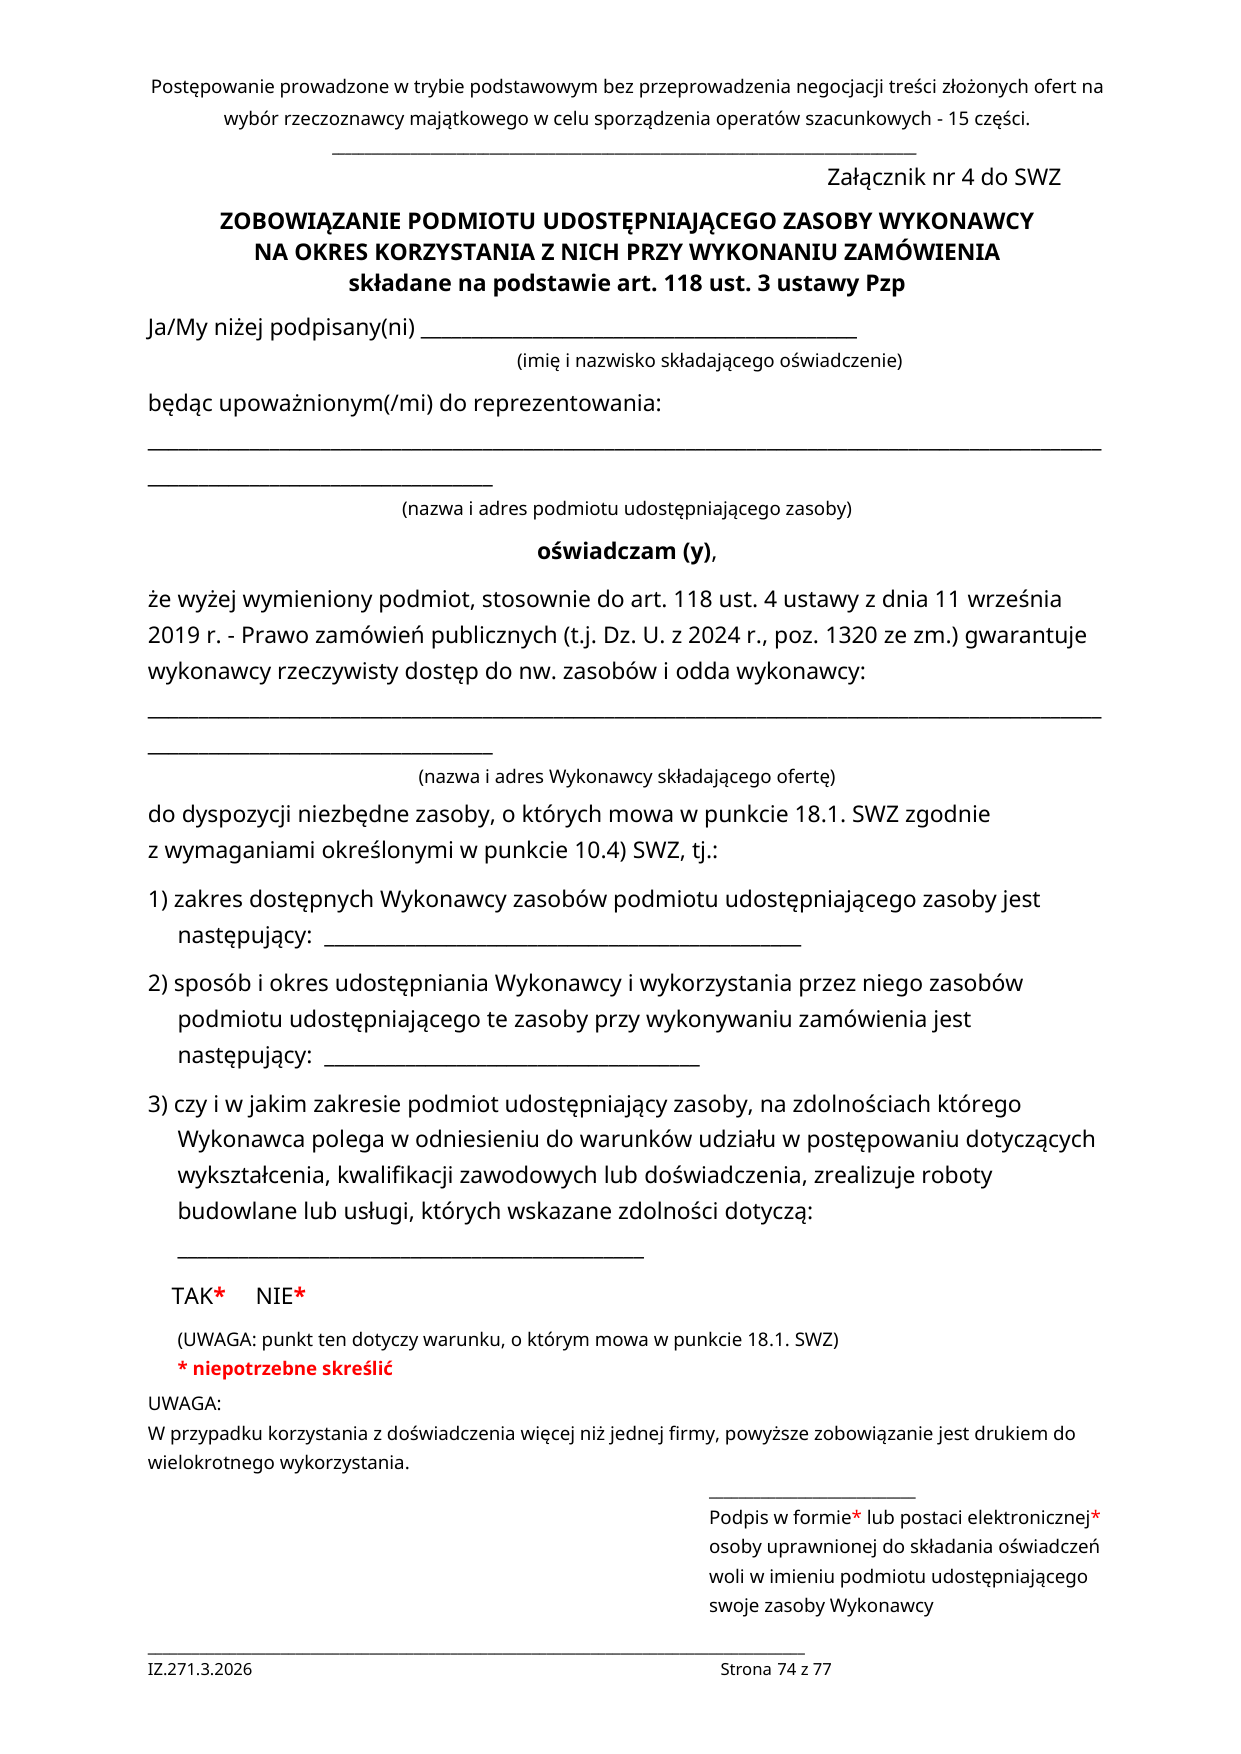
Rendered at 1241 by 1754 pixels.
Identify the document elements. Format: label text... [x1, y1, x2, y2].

text 3) czy i w jakim zakresie podmiot udostępniający zasoby, na zdolnościach którego Wykonawca polega w odniesieniu do warunków udziału w postępowaniu dotyczących wykształcenia, kwalifikacji zawodowych lub doświadczenia, zrealizuje roboty budowlane lub usługi, których wskazane zdolności dotyczą: ______________________________________________ [148, 1087, 1106, 1262]
text * niepotrzebne skreślić [177, 1355, 1106, 1381]
text do dyspozycji niezbędne zasoby, o których mowa w punkcie 18.1. SWZ zgodnie z wymaganiami określonymi w punkcie 10.4) SWZ, tj.: [148, 798, 1106, 866]
text ZOBOWIĄZANIE PODMIOTU UDOSTĘPNIAJĄCEGO ZASOBY WYKONAWCY [148, 205, 1106, 236]
text (imię i nazwisko składającego oświadczenie) [517, 347, 1106, 372]
text ________________________________________________________________________________________________________________________________ [148, 691, 1106, 758]
text W przypadku korzystania z doświadczenia więcej niż jednej firmy, powyższe zobowiązanie jest drukiem do wielokrotnego wykorzystania. [148, 1420, 1106, 1475]
text składane na podstawie art. 118 ust. 3 ustawy Pzp [148, 267, 1106, 298]
text ____________________________ [709, 1478, 1106, 1501]
text TAK* NIE* [148, 1280, 1106, 1311]
text (UWAGA: punkt ten dotyczy warunku, o którym mowa w punkcie 18.1. SWZ) [177, 1326, 1106, 1351]
text będąc upoważnionym(/mi) do reprezentowania: [148, 387, 1106, 418]
text 2) sposób i okres udostępniania Wykonawcy i wykorzystania przez niego zasobów podmiotu udostępniającego te zasoby przy wykonywaniu zamówienia jest następujący: _____________________________________ [148, 967, 1106, 1070]
text ________________________________________________________________________________________________________________________________ [148, 423, 1106, 490]
text UWAGA: [148, 1391, 1106, 1416]
text że wyżej wymieniony podmiot, stosownie do art. 118 ust. 4 ustawy z dnia 11 września 2019 r. - Prawo zamówień publicznych (t.j. Dz. U. z 2024 r., poz. 1320 ze zm.) gwarantuje wykonawcy rzeczywisty dostęp do nw. zasobów i odda wykonawcy: [148, 583, 1106, 686]
text Ja/My niżej podpisany(ni) ___________________________________________ [148, 311, 1106, 342]
text (nazwa i adres Wykonawcy składającego ofertę) [148, 763, 1106, 788]
text Załącznik nr 4 do SWZ [827, 161, 1106, 192]
text Podpis w formie* lub postaci elektronicznej* osoby uprawnionej do składania oświadczeń woli w imieniu podmiotu udostępniającego swoje zasoby Wykonawcy [709, 1504, 1106, 1618]
text oświadczam (y), [148, 535, 1106, 566]
text (nazwa i adres podmiotu udostępniającego zasoby) [148, 495, 1106, 520]
text 1) zakres dostępnych Wykonawcy zasobów podmiotu udostępniającego zasoby jest następujący: _______________________________________________ [148, 883, 1106, 950]
text NA OKRES KORZYSTANIA Z NICH PRZY WYKONANIU ZAMÓWIENIA [148, 236, 1106, 267]
